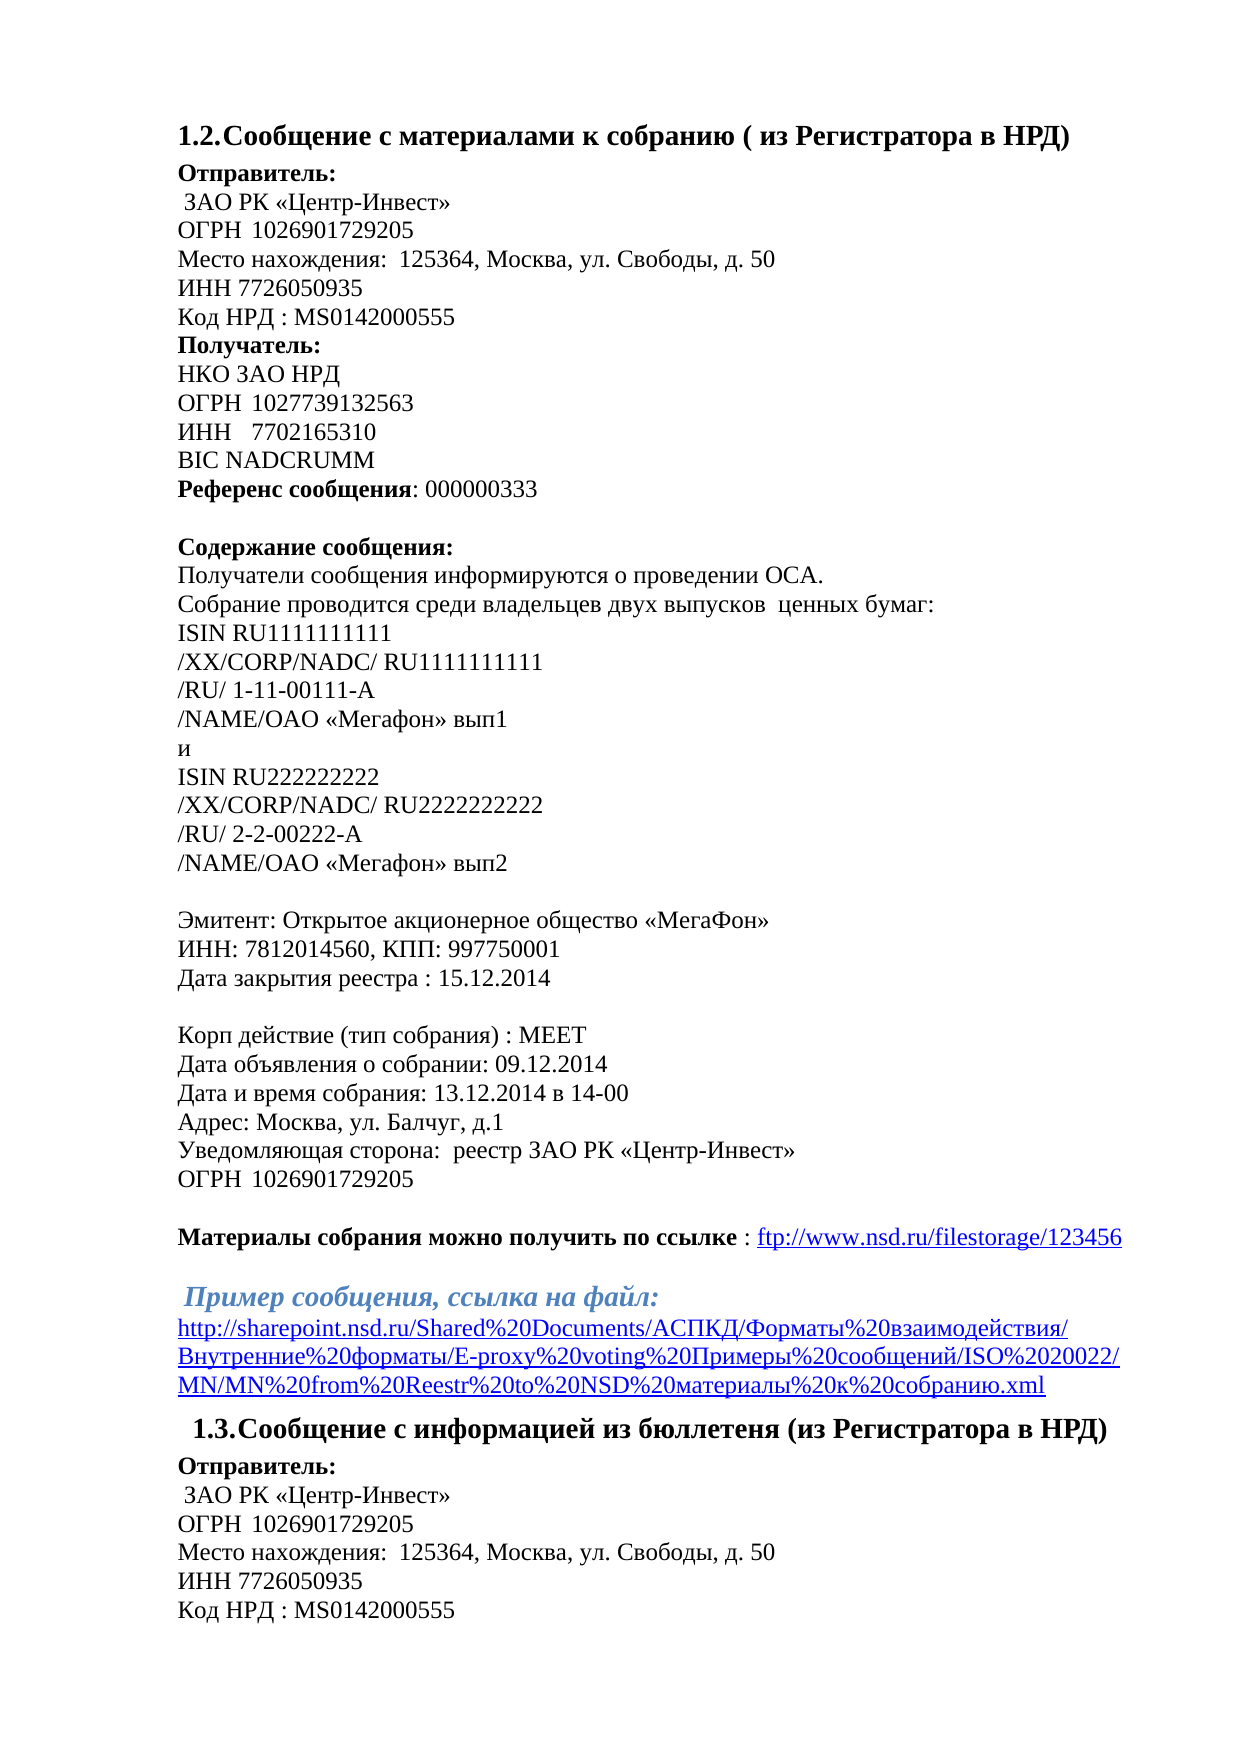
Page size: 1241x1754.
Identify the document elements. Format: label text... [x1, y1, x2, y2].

list ОГРН 1026901729205 [177, 1509, 1152, 1537]
list ISIN RU222222222 [177, 762, 1152, 790]
list Содержание сообщения: [177, 532, 1152, 560]
subtitle Сообщение с материалами к собранию ( из Регистратора в НРД) [177, 118, 1152, 152]
list ЗАО РК «Центр-Инвест» [177, 187, 1152, 215]
list ОГРН 1027739132563 [177, 388, 1152, 417]
list BIC NADCRUMM [177, 445, 1152, 474]
list ИНН 7702165310 [177, 417, 1152, 445]
list Получатели сообщения информируются о проведении ОСА. [177, 560, 1152, 589]
list ИНН: 7812014560, КПП: 997750001 [177, 934, 1152, 963]
list ОГРН 1026901729205 [177, 215, 1152, 244]
list Место нахождения: 125364, Москва, ул. Свободы, д. 50 [177, 1537, 1152, 1566]
list ISIN RU1111111111 [177, 618, 1152, 647]
list Получатель: [177, 330, 1152, 359]
list НКО ЗАО НРД [177, 359, 1152, 388]
list Отправитель: [177, 1451, 1152, 1480]
list и [177, 733, 1152, 762]
list Дата и время собрания: 13.12.2014 в 14-00 [177, 1078, 1152, 1107]
list Собрание проводится среди владельцев двух выпусков ценных бумаг: [177, 589, 1152, 618]
list Код НРД : MS0142000555 [177, 1595, 1152, 1624]
list http://sharepoint.nsd.ru/Shared%20Documents/АСПКД/Форматы%20взаимодействия/Внутренние%20форматы/E-proxy%20voting%20Примеры%20сообщений/ISO%2020022/MN/MN%20from%20Reestr%20to%20NSD%20материалы%20к%20собранию.xml [177, 1313, 1152, 1399]
list Код НРД : MS0142000555 [177, 302, 1152, 330]
list /XX/CORP/NADC/ RU1111111111 [177, 647, 1152, 675]
list Адрес: Москва, ул. Балчуг, д.1 [177, 1107, 1152, 1135]
list /RU/ 1-11-00111-A [177, 675, 1152, 704]
list ИНН 7726050935 [177, 273, 1152, 302]
list Материалы собрания можно получить по ссылке : ftp://www.nsd.ru/filestorage/123456 [177, 1222, 1152, 1250]
list ЗАО РК «Центр-Инвест» [177, 1480, 1152, 1509]
list Дата объявления о собрании: 09.12.2014 [177, 1049, 1152, 1078]
list /NAME/ОАО «Мегафон» вып2 [177, 848, 1152, 877]
list Корп действие (тип собрания) : MEET [177, 1020, 1152, 1049]
list Эмитент: Открытое акционерное общество «МегаФон» [177, 905, 1152, 934]
list ОГРН 1026901729205 [177, 1164, 1152, 1193]
list Уведомляющая сторона: реестр ЗАО РК «Центр-Инвест» [177, 1135, 1152, 1164]
list Дата закрытия реестра : 15.12.2014 [177, 963, 1152, 992]
list Пример сообщения, ссылка на файл: [177, 1279, 1152, 1313]
list /NAME/ОАО «Мегафон» вып1 [177, 704, 1152, 733]
list Отправитель: [177, 158, 1152, 187]
list /RU/ 2-2-00222-A [177, 819, 1152, 848]
subtitle Сообщение с информацией из бюллетеня (из Регистратора в НРД) [192, 1411, 1152, 1445]
list /XX/CORP/NADC/ RU2222222222 [177, 790, 1152, 819]
list Место нахождения: 125364, Москва, ул. Свободы, д. 50 [177, 244, 1152, 273]
list ИНН 7726050935 [177, 1566, 1152, 1595]
list Референс сообщения: 000000333 [177, 474, 1152, 503]
